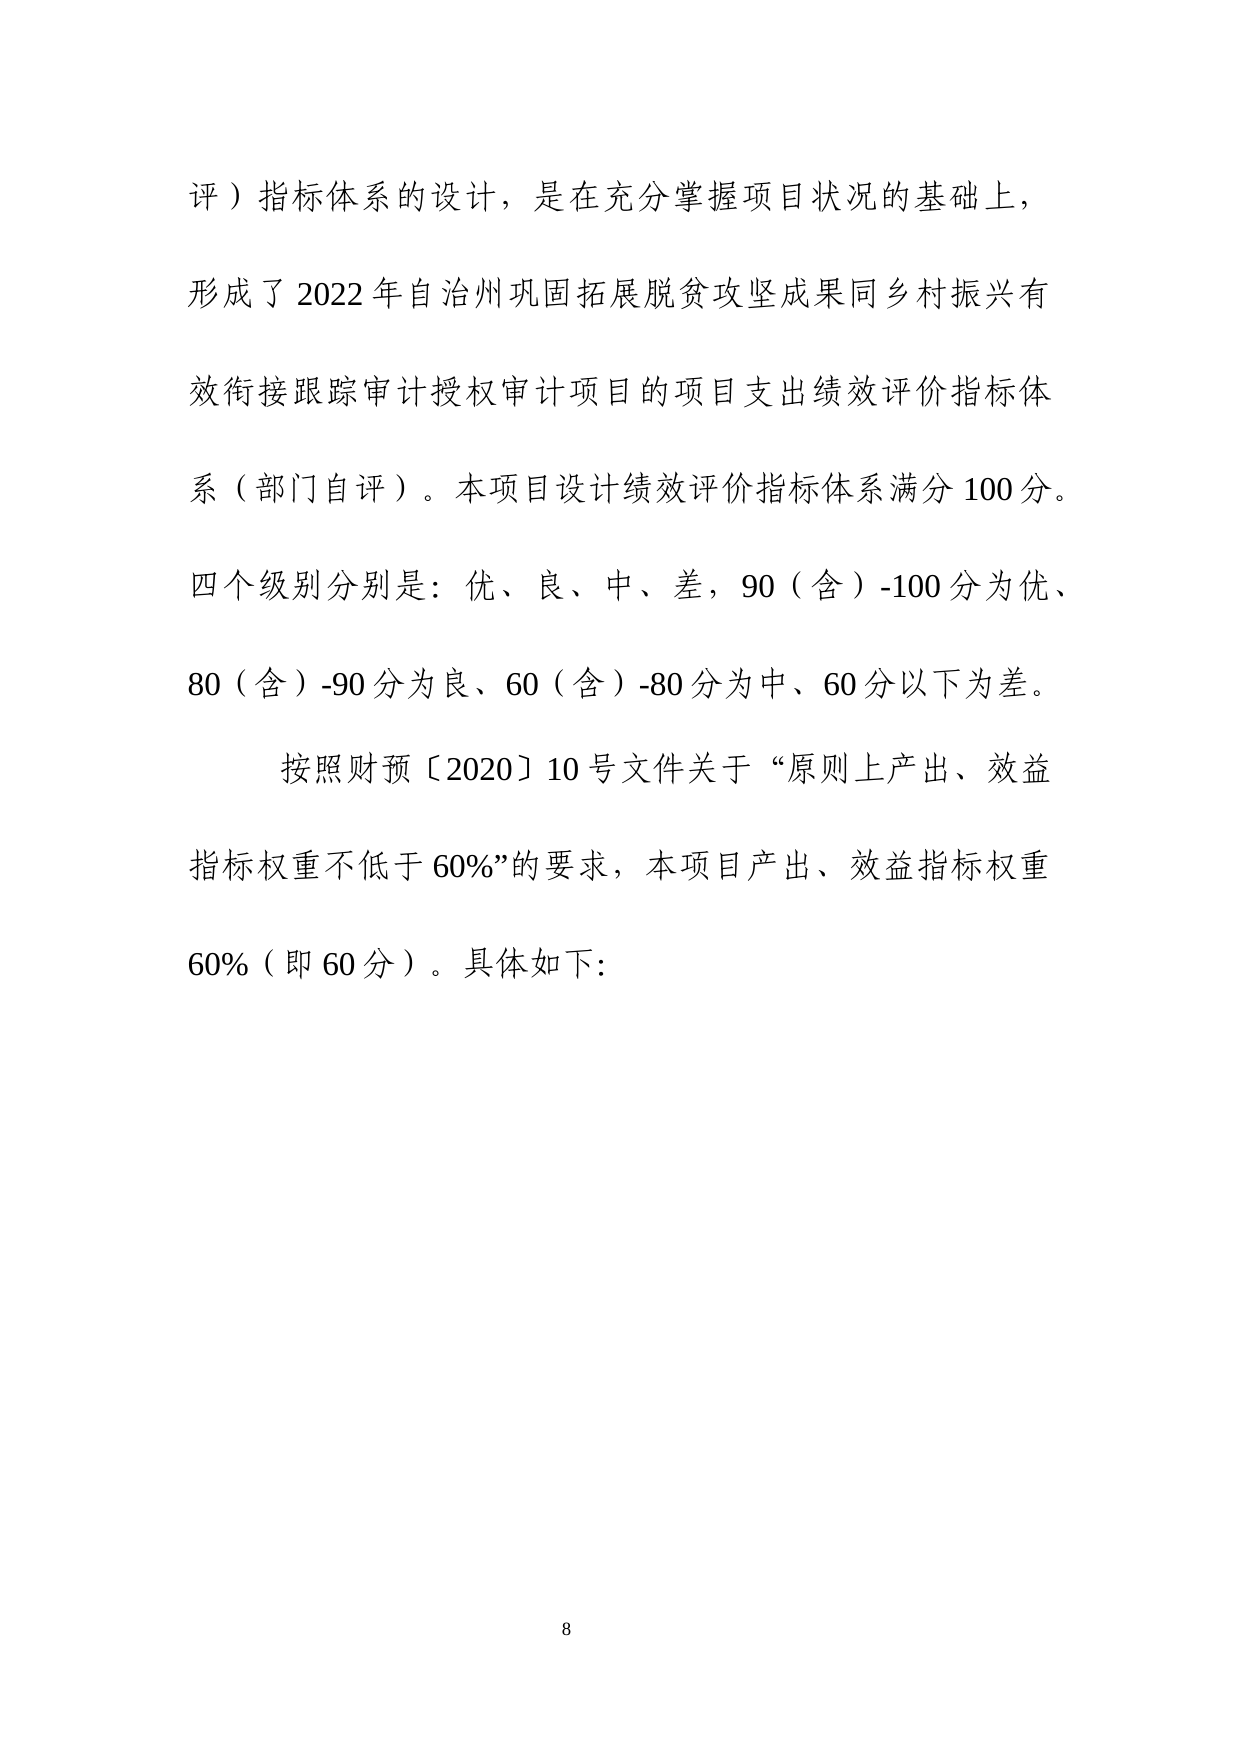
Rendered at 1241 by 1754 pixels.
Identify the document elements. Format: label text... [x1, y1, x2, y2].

text 按照财预〔2020〕10号文件关于“原则上产出、效益指标权重不低于60%”的要求，本项目产出、效益指标权重60%（即60分）。具体如下： [187, 735, 1053, 995]
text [187, 162, 1053, 714]
